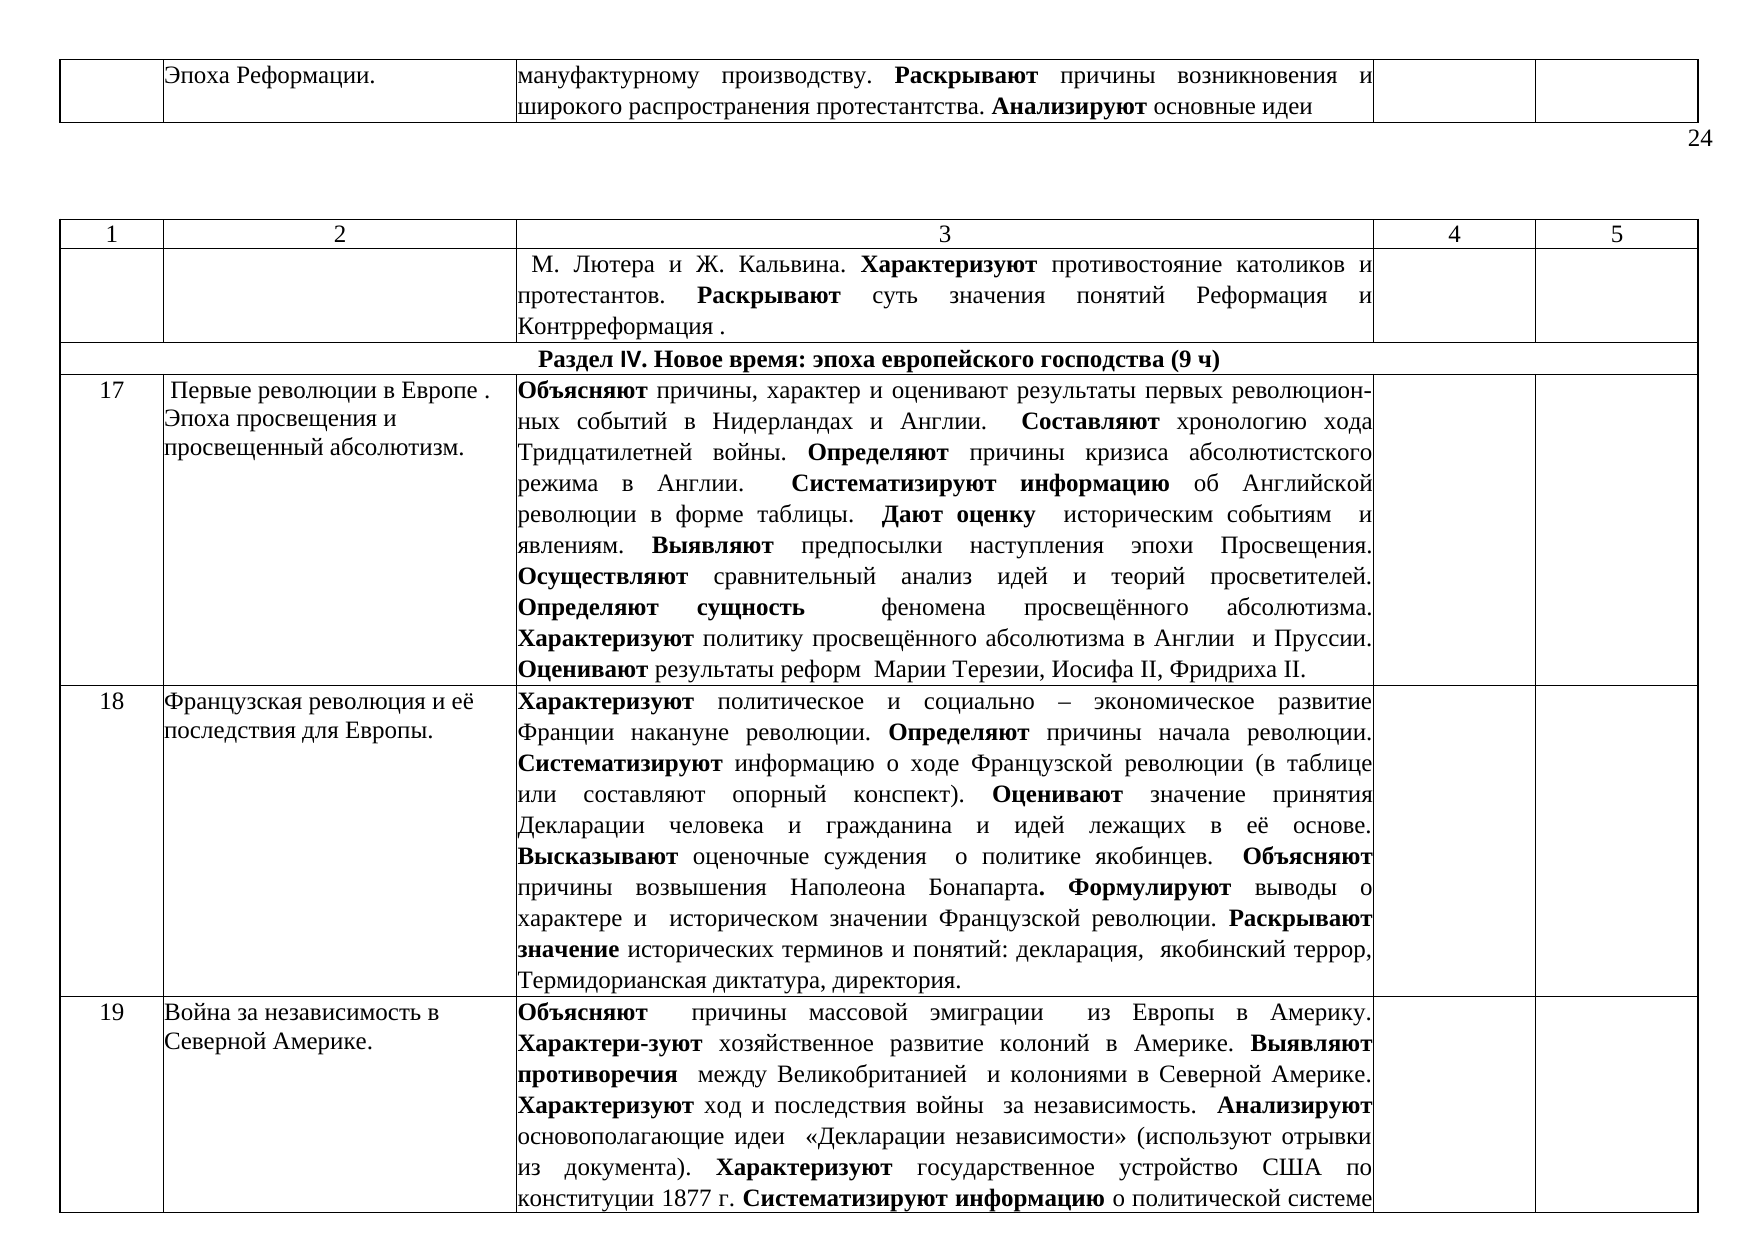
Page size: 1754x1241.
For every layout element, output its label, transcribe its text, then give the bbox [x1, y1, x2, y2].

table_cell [517, 60, 1373, 122]
table_cell М. Лютера и Ж. Кальвина. Характеризуют противостояние католиков и протестантов. Раскрывают суть значения понятий Реформация и Контрреформация . [517, 249, 1373, 342]
table_cell [61, 249, 163, 342]
table_cell [1536, 249, 1697, 342]
table_cell [1374, 249, 1535, 342]
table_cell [164, 60, 516, 122]
table_cell [1374, 60, 1535, 122]
text 24 [59, 123, 1713, 152]
table_cell Раздел IV. Новое время: эпоха европейского господства (9 ч) [61, 343, 1697, 374]
table_cell [164, 249, 516, 342]
table_header 3 [517, 220, 1373, 248]
table_header 2 [164, 220, 516, 248]
table_cell 17 [61, 375, 163, 685]
table_cell [1374, 686, 1535, 996]
table_cell Французская революция и её последствия для Европы. [164, 686, 516, 996]
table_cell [164, 997, 516, 1212]
table_cell 16 [61, 60, 163, 122]
table_header 1 [61, 220, 163, 248]
table_cell [1536, 375, 1697, 685]
table_cell [1536, 60, 1697, 122]
table_cell Характеризуют политическое и социально – экономическое развитие Франции накануне революции. Определяют причины начала революции. Систематизируют информацию о ходе Французской революции (в таблице или составляют опорный конспект). Оценивают значение принятия Декларации человека и гражданина и идей лежащих в её основе. Высказывают оценочные суждения о политике якобинцев. Объясняют причины возвышения Наполеона Бонапарта. Формулируют выводы о характере и историческом значении Французской революции. Раскрывают значение исторических терминов и понятий: декларация, якобинский террор, Термидорианская диктатура, директория. [517, 686, 1373, 996]
table_header 4 [1374, 220, 1535, 248]
table_cell Первые революции в Европе . Эпоха просвещения и просвещенный абсолютизм. [164, 375, 516, 685]
table_cell 18 [61, 686, 163, 996]
table_cell [1536, 686, 1697, 996]
table_cell 19 [61, 997, 163, 1212]
table_cell [1374, 375, 1535, 685]
table_cell [1536, 997, 1697, 1212]
table_header 5 [1536, 220, 1697, 248]
table_cell Объясняют причины, характер и оценивают результаты первых революцион-ных событий в Нидерландах и Англии. Составляют хронологию хода Тридцатилетней войны. Определяют причины кризиса абсолютистского режима в Англии. Систематизируют информацию об Английской революции в форме таблицы. Дают оценку историческим событиям и явлениям. Выявляют предпосылки наступления эпохи Просвещения. Осуществляют сравнительный анализ идей и теорий просветителей. Определяют сущность феномена просвещённого абсолютизма. Характеризуют политику просвещённого абсолютизма в Англии и Пруссии. Оценивают результаты реформ Марии Терезии, Иосифа II, Фридриха II. [517, 375, 1373, 685]
table_cell [1374, 997, 1535, 1212]
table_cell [517, 997, 1373, 1212]
